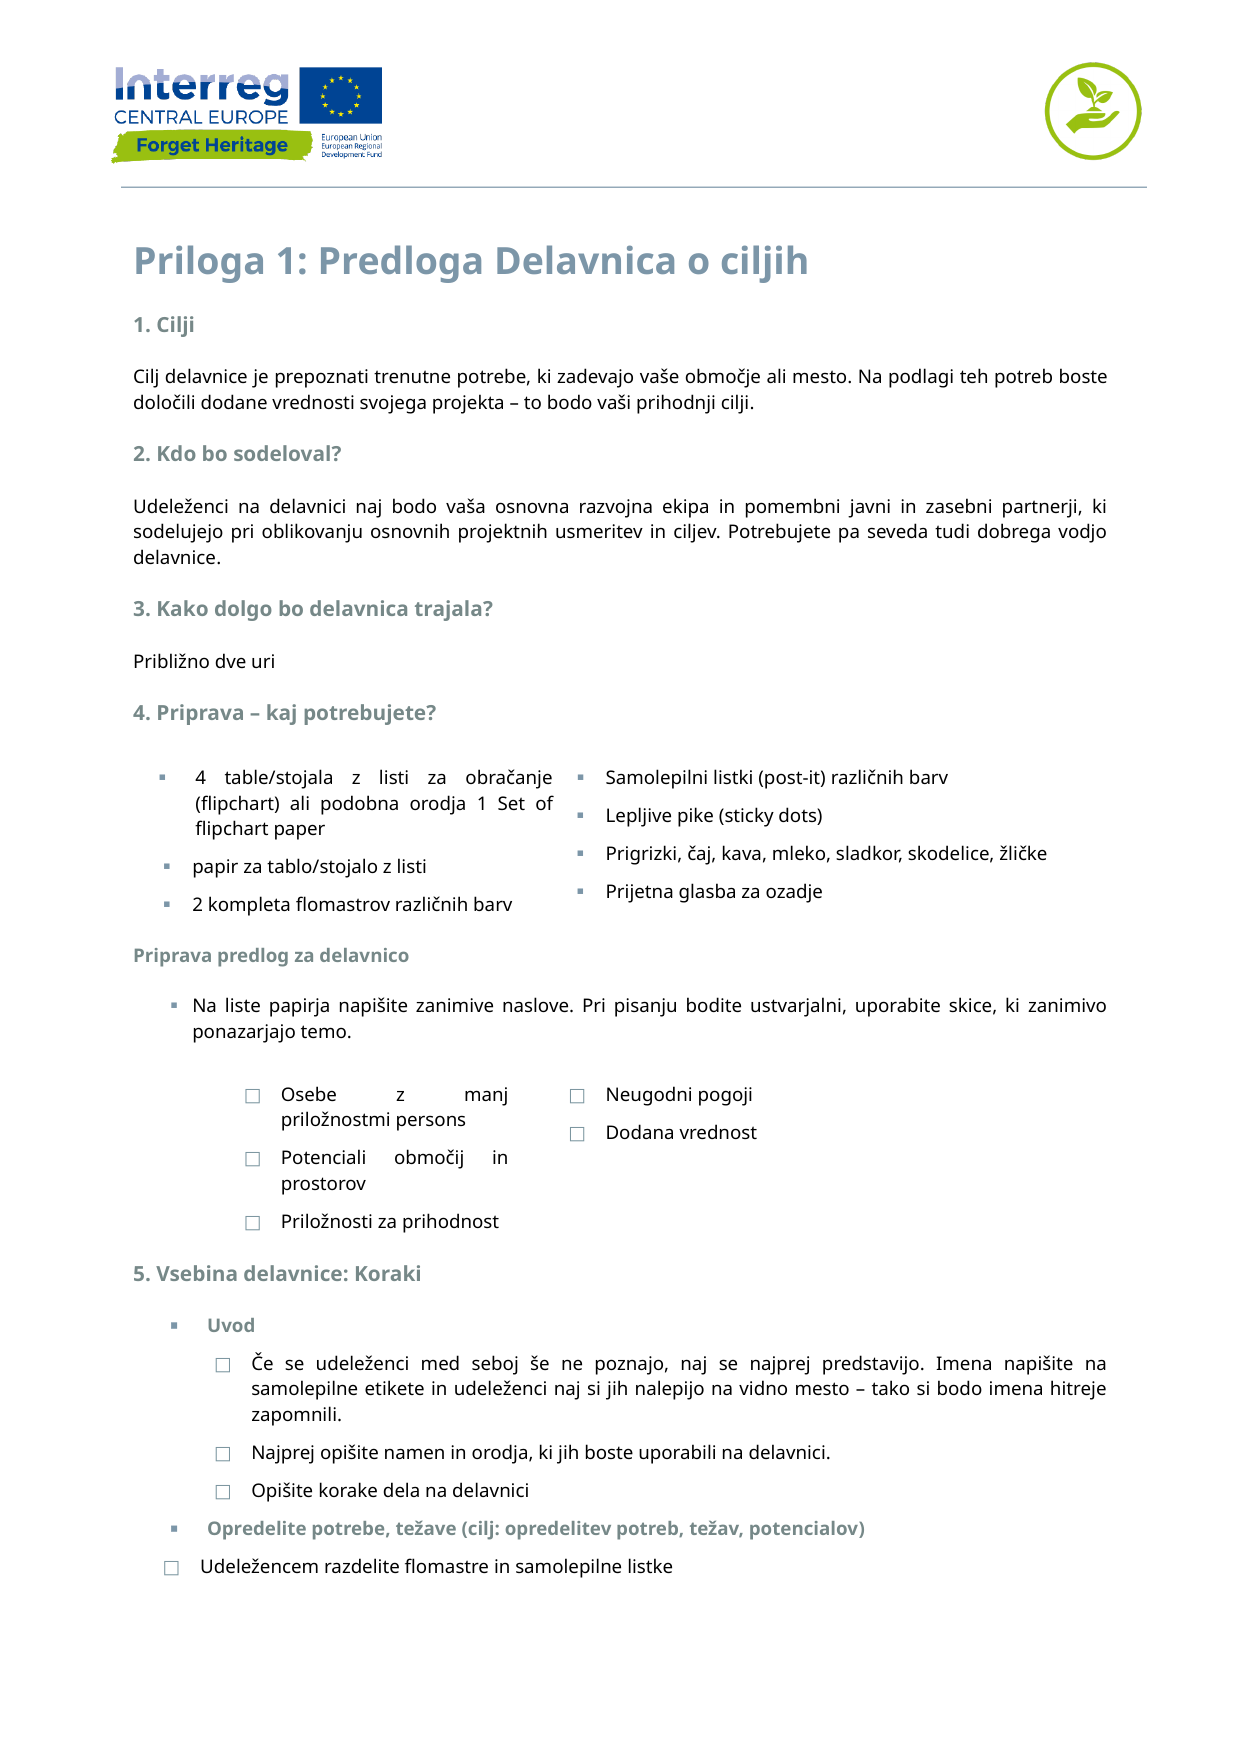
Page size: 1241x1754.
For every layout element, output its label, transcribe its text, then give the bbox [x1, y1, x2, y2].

text Cilj delavnice je prepoznati trenutne potrebe, ki zadevajo vaše območje ali mesto. Na podlagi teh potreb boste določili dodane vrednosti svojega projekta – to bodo vaši prihodnji cilji. [133, 363, 1108, 414]
picture [59, 58, 1193, 202]
list Opredelite potrebe, težave (cilj: opredelitev potreb, težav, potencialov) [169, 1515, 1108, 1541]
list Udeležencem razdelite flomastre in samolepilne listke [162, 1553, 1108, 1579]
table_header Neugodni pogoji Dodana vrednost [520, 1069, 962, 1246]
text Udeleženci na delavnici naj bodo vaša osnovna razvojna ekipa in pomembni javni in zasebni partnerji, ki sodelujejo pri oblikovanju osnovnih projektnih usmeritev in ciljev. Potrebujete pa seveda tudi dobrega vodjo delavnice. [133, 493, 1108, 569]
text 5. Vsebina delavnice: Koraki [133, 1259, 1108, 1287]
list Opišite korake dela na delavnici [214, 1477, 1108, 1503]
text Približno dve uri [133, 648, 1108, 673]
table_header 4 table/stojala z listi za obračanje (flipchart) ali podobna orodja 1 Set of flipchart paper papir za tablo/stojalo z listi 2 kompleta flomastrov različnih barv [122, 752, 564, 929]
text 3. Kako dolgo bo delavnica trajala? [133, 594, 1108, 623]
text 4. Priprava – kaj potrebujete? [133, 698, 1108, 727]
list Če se udeleženci med seboj še ne poznajo, naj se najprej predstavijo. Imena napišite na samolepilne etikete in udeleženci naj si jih nalepijo na vidno mesto – tako si bodo imena hitreje zapomnili. [214, 1350, 1108, 1427]
text 2. Kdo bo sodeloval? [133, 439, 1108, 468]
text Priprava predlog za delavnico [133, 942, 1108, 968]
table_header Osebe z manj priložnostmi persons Potenciali območij in prostorov Priložnosti za prihodnost [196, 1069, 520, 1246]
list Na liste papirja napišite zanimive naslove. Pri pisanju bodite ustvarjalni, uporabite skice, ki zanimivo ponazarjajo temo. [169, 993, 1108, 1044]
list Najprej opišite namen in orodja, ki jih boste uporabili na delavnici. [214, 1439, 1108, 1465]
text Priloga 1: Predloga Delavnica o ciljih [133, 234, 1108, 285]
table_header Samolepilni listki (post-it) različnih barv Lepljive pike (sticky dots) Prigrizki, čaj, kava, mleko, sladkor, skodelice, žličke Prijetna glasba za ozadje [564, 752, 1096, 929]
text 1. Cilji [133, 310, 1108, 338]
list Uvod [169, 1312, 1108, 1338]
